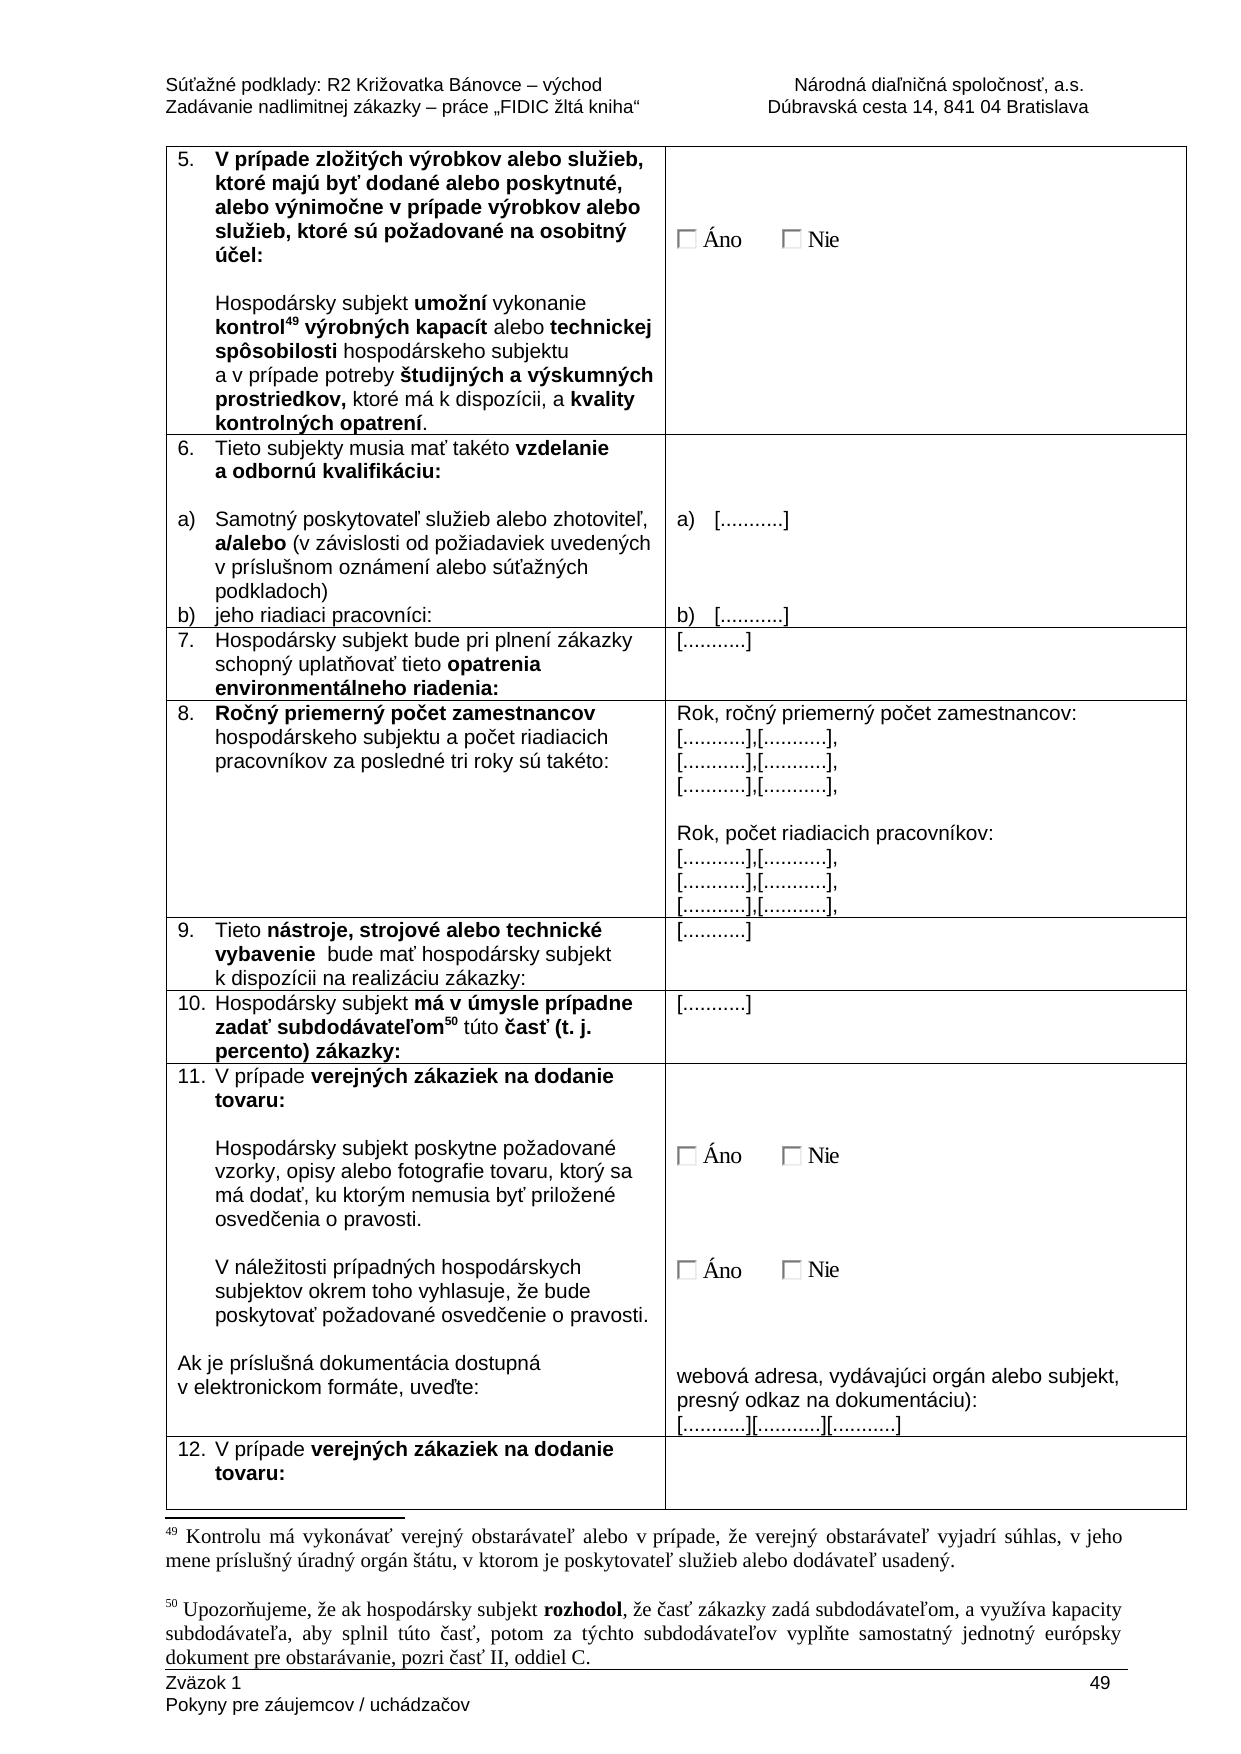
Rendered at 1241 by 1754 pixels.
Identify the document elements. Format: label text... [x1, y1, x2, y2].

table_cell V prípade verejných zákaziek na dodanie tovaru: Hospodársky subjekt poskytne požadované vzorky, opisy alebo fotografie tovaru, ktorý sa má dodať, ku ktorým nemusia byť priložené osvedčenia o pravosti. V náležitosti prípadných hospodárskych subjektov okrem toho vyhlasuje, že bude poskytovať požadované osvedčenie o pravosti. Ak je príslušná dokumentácia dostupná v elektronickom formáte, uveďte: [167, 1064, 665, 1436]
table_cell [...........] [666, 991, 1186, 1062]
table_cell Hospodársky subjekt má v úmysle prípadne zadať subdodávateľom túto časť (t. j. percento) zákazky: [167, 991, 665, 1062]
table_cell Rok, ročný priemerný počet zamestnancov: [...........],[...........], [...........],[...........], [...........],[...........], Rok, počet riadiacich pracovníkov: [...........],[...........], [...........],[...........], [...........],[...........], [666, 701, 1186, 917]
table_cell [...........] [...........] [666, 435, 1186, 627]
table_cell Ročný priemerný počet zamestnancov hospodárskeho subjektu a počet riadiacich pracovníkov za posledné tri roky sú takéto: [167, 701, 665, 917]
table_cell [167, 1437, 665, 1508]
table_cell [666, 1437, 1186, 1508]
table_cell [666, 147, 1186, 434]
table_cell webová adresa, vydávajúci orgán alebo subjekt, presný odkaz na dokumentáciu): [...........][...........][...........] [666, 1064, 1186, 1436]
table_cell V prípade zložitých výrobkov alebo služieb, ktoré majú byť dodané alebo poskytnuté, alebo výnimočne v prípade výrobkov alebo služieb, ktoré sú požadované na osobitný účel: Hospodársky subjekt umožní vykonanie kontrol výrobných kapacít alebo technickej spôsobilosti hospodárskeho subjektu a v prípade potreby študijných a výskumných prostriedkov, ktoré má k dispozícii, a kvality kontrolných opatrení. [167, 147, 665, 434]
table_cell [...........] [666, 918, 1186, 989]
table_cell Hospodársky subjekt bude pri plnení zákazky schopný uplatňovať tieto opatrenia environmentálneho riadenia: [167, 628, 665, 700]
table_cell Tieto nástroje, strojové alebo technické vybavenie bude mať hospodársky subjekt k dispozícii na realizáciu zákazky: [167, 918, 665, 989]
table_cell [...........] [666, 628, 1186, 700]
table_cell Tieto subjekty musia mať takéto vzdelanie a odbornú kvalifikáciu: Samotný poskytovateľ služieb alebo zhotoviteľ, a/alebo (v závislosti od požiadaviek uvedených v príslušnom oznámení alebo súťažných podkladoch) jeho riadiaci pracovníci: [167, 435, 665, 627]
